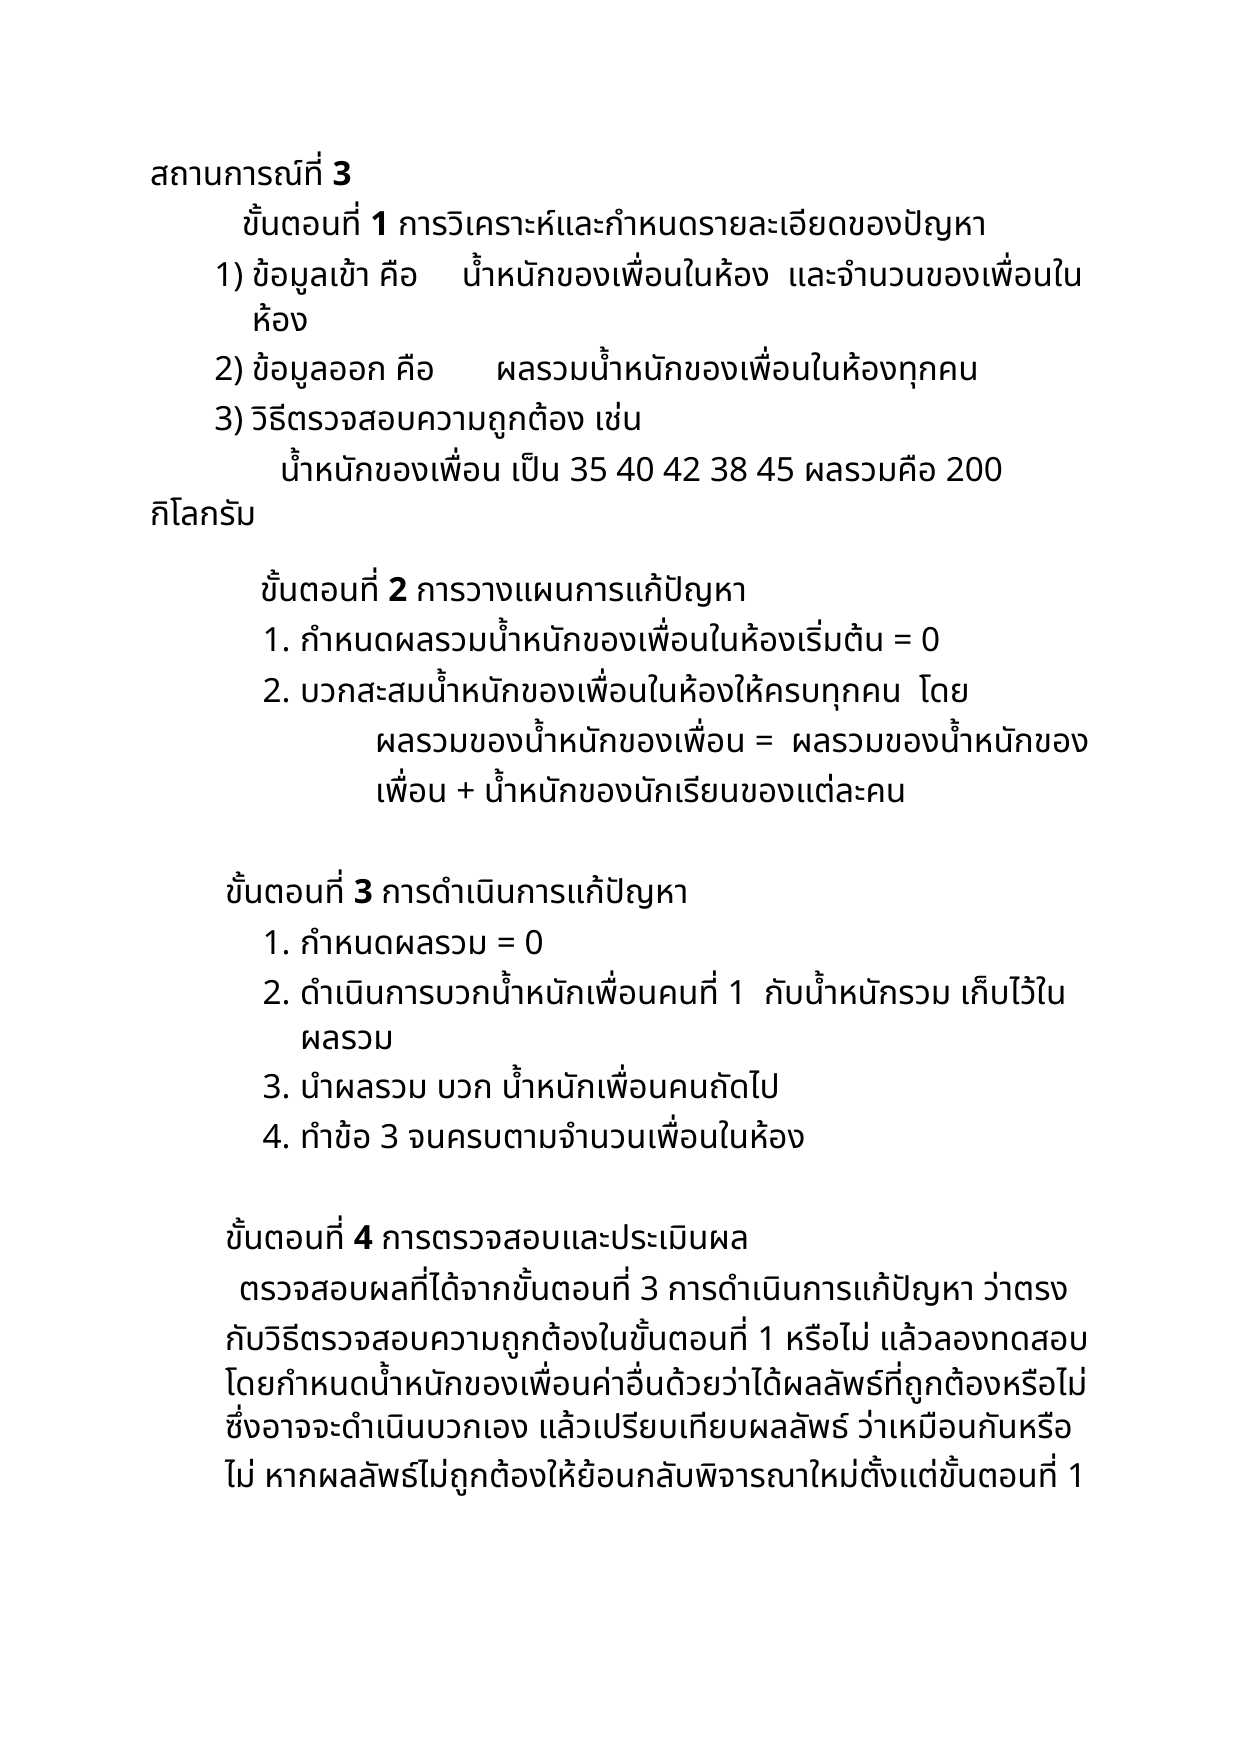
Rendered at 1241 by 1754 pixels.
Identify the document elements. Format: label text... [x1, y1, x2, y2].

text น้ำหนักของเพื่อน เป็น 35 40 42 38 45 ผลรวมคือ 200 กิโลกรัม [150, 446, 1090, 539]
list วิธีตรวจสอบความถูกต้อง เช่น [214, 395, 1090, 446]
text ขั้นตอนที่ 4 การตรวจสอบและประเมินผล [225, 1214, 1090, 1264]
list ข้อมูลเข้า คือ น้ำหนักของเพื่อนในห้อง และจำนวนของเพื่อนในห้อง [214, 251, 1090, 345]
text ขั้นตอนที่ 2 การวางแผนการแก้ปัญหา [225, 566, 1090, 616]
text ขั้นตอนที่ 3 การดำเนินการแก้ปัญหา [225, 868, 1090, 919]
text ผลรวมของน้ำหนักของเพื่อน = ผลรวมของน้ำหนักของเพื่อน + น้ำหนักของนักเรียนของแต่ละคน [375, 717, 1090, 818]
list ดำเนินการบวกน้ำหนักเพื่อนคนที่ 1 กับน้ำหนักรวม เก็บไว้ในผลรวม [262, 969, 1090, 1063]
list ข้อมูลออก คือ ผลรวมน้ำหนักของเพื่อนในห้องทุกคน [214, 345, 1090, 395]
list บวกสะสมน้ำหนักของเพื่อนในห้องให้ครบทุกคน โดย [262, 667, 1090, 717]
list นำผลรวม บวก น้ำหนักเพื่อนคนถัดไป [262, 1063, 1090, 1113]
text ตรวจสอบผลที่ได้จากขั้นตอนที่ 3 การดำเนินการแก้ปัญหา ว่าตรงกับวิธีตรวจสอบความถูกต้องในขั้นตอนที่ 1 หรือไม่ แล้วลองทดสอบโดยกำหนดน้ำหนักของเพื่อนค่าอื่นด้วยว่าได้ผลลัพธ์ที่ถูกต้องหรือไม่ ซึ่งอาจจะดำเนินบวกเอง แล้วเปรียบเทียบผลลัพธ์ ว่าเหมือนกันหรือไม่ หากผลลัพธ์ไม่ถูกต้องให้ย้อนกลับพิจารณาใหม่ตั้งแต่ขั้นตอนที่ 1 [225, 1264, 1090, 1503]
text สถานการณ์ที่ 3 [150, 150, 1090, 200]
list ทำข้อ 3 จนครบตามจำนวนเพื่อนในห้อง [262, 1113, 1090, 1164]
text ขั้นตอนที่ 1 การวิเคราะห์และกำหนดรายละเอียดของปัญหา [216, 200, 1090, 251]
list กำหนดผลรวม = 0 [262, 919, 1090, 969]
list กำหนดผลรวมน้ำหนักของเพื่อนในห้องเริ่มต้น = 0 [262, 616, 1090, 667]
